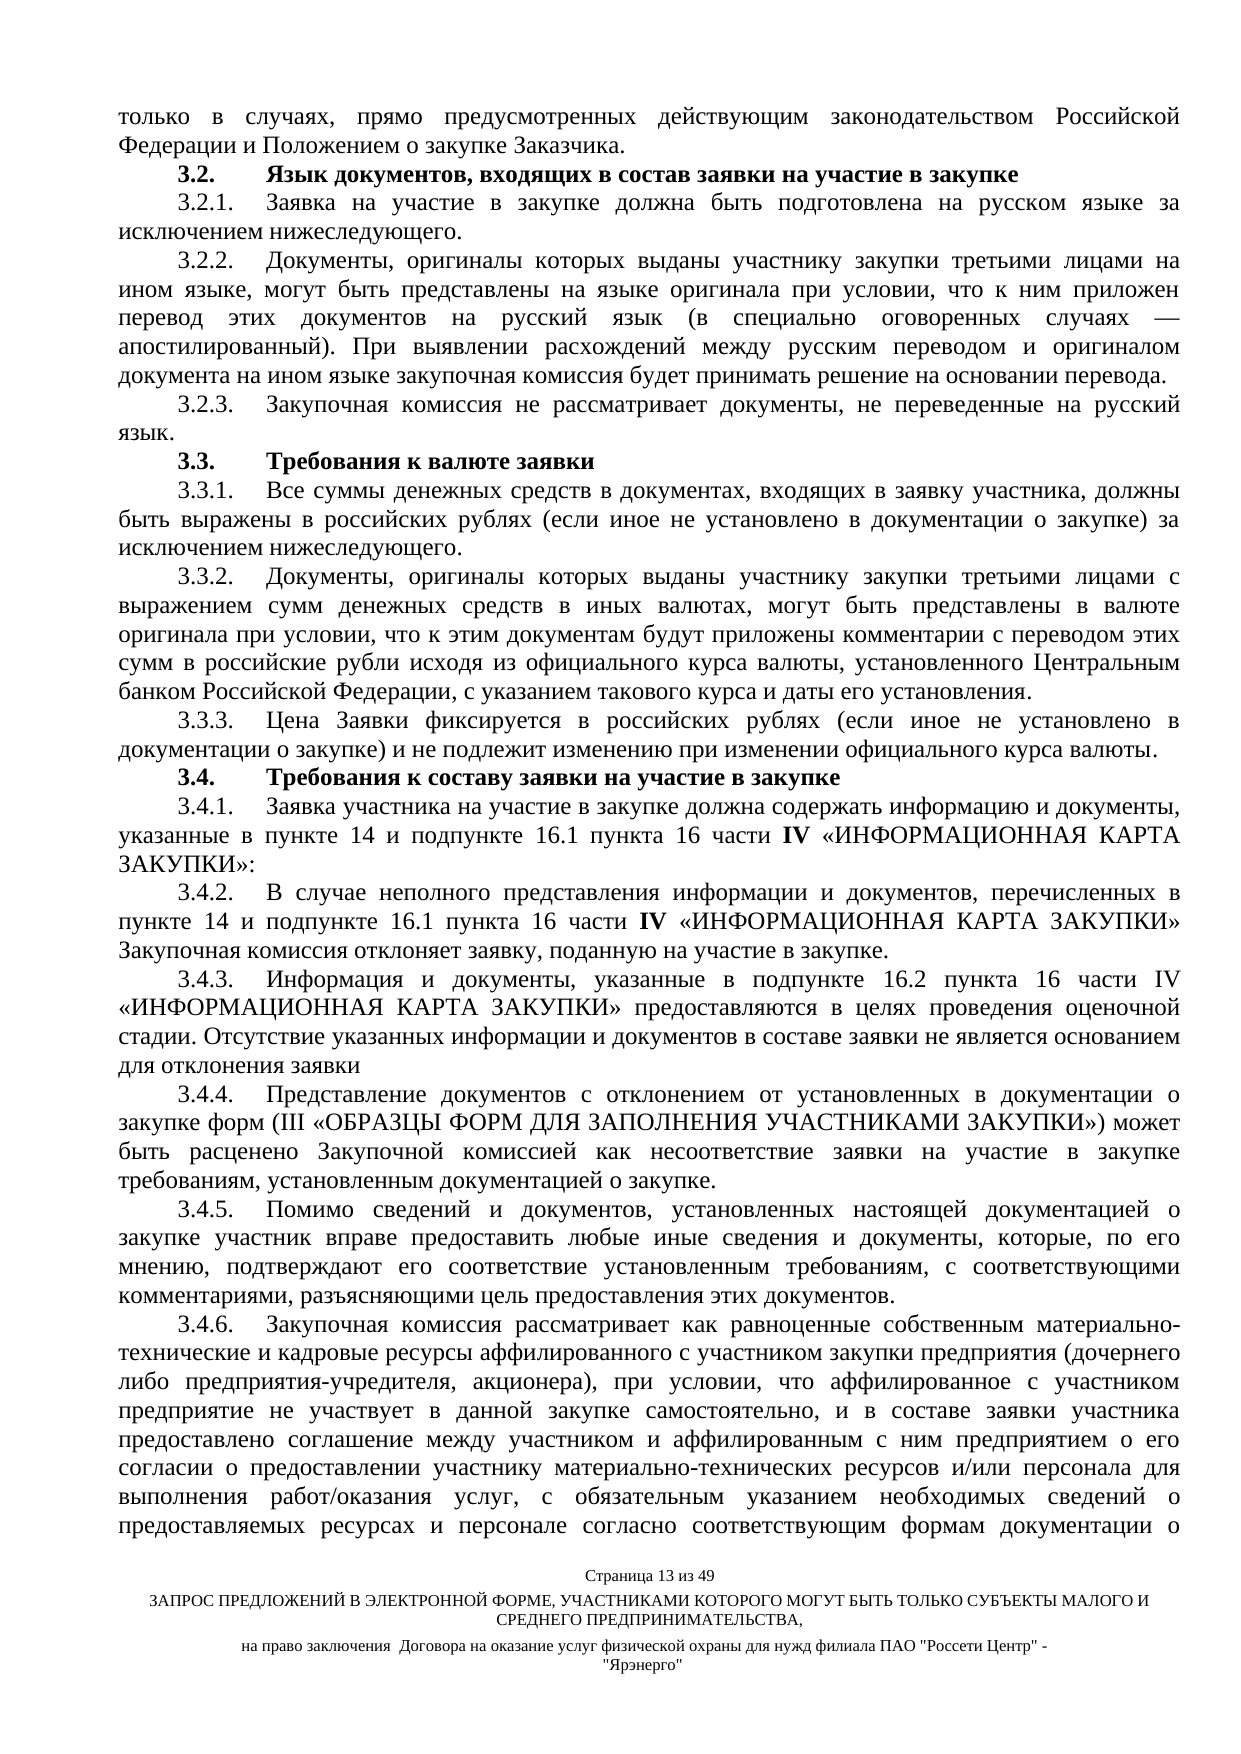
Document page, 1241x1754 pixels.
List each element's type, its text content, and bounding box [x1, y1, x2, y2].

subtitle Информация и документы, указанные в подпункте 16.2 пункта 16 части IV «ИНФОРМАЦИОННАЯ КАРТА ЗАКУПКИ» предоставляются в целях проведения оценочной стадии. Отсутствие указанных информации и документов в составе заявки не является основанием для отклонения заявки [118, 964, 1181, 1079]
subtitle Документы, оригиналы которых выданы участнику закупки третьими лицами с выражением сумм денежных средств в иных валютах, могут быть представлены в валюте оригинала при условии, что к этим документам будут приложены комментарии с переводом этих сумм в российские рубли исходя из официального курса валюты, установленного Центральным банком Российской Федерации, с указанием такового курса и даты его установления. [118, 561, 1181, 705]
subtitle Язык документов, входящих в состав заявки на участие в закупке [118, 159, 1181, 187]
subtitle Цена Заявки фиксируется в российских рублях (если иное не установлено в документации о закупке) и не подлежит изменению при изменении официального курса валюты. [118, 705, 1181, 762]
subtitle Заявка на участие в закупке должна быть подготовлена на русском языке за исключением нижеследующего. [118, 187, 1181, 245]
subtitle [118, 101, 1181, 159]
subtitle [118, 1309, 1181, 1539]
subtitle Помимо сведений и документов, установленных настоящей документацией о закупке участник вправе предоставить любые иные сведения и документы, которые, по его мнению, подтверждают его соответствие установленным требованиям, с соответствующими комментариями, разъясняющими цель предоставления этих документов. [118, 1194, 1181, 1309]
subtitle Закупочная комиссия не рассматривает документы, не переведенные на русский язык. [118, 389, 1181, 446]
subtitle Требования к составу заявки на участие в закупке [118, 762, 1181, 791]
subtitle Требования к валюте заявки [118, 446, 1181, 475]
subtitle Представление документов с отклонением от установленных в документации о закупке форм (III «ОБРАЗЦЫ ФОРМ ДЛЯ ЗАПОЛНЕНИЯ УЧАСТНИКАМИ ЗАКУПКИ») может быть расценено Закупочной комиссией как несоответствие заявки на участие в закупке требованиям, установленным документацией о закупке. [118, 1079, 1181, 1194]
subtitle Заявка участника на участие в закупке должна содержать информацию и документы, указанные в пункте 14 и подпункте 16.1 пункта 16 части IV «ИНФОРМАЦИОННАЯ КАРТА ЗАКУПКИ»: [118, 791, 1181, 877]
subtitle В случае неполного представления информации и документов, перечисленных в пункте 14 и подпункте 16.1 пункта 16 части IV «ИНФОРМАЦИОННАЯ КАРТА ЗАКУПКИ» Закупочная комиссия отклоняет заявку, поданную на участие в закупке. [118, 877, 1181, 964]
subtitle Все суммы денежных средств в документах, входящих в заявку участника, должны быть выражены в российских рублях (если иное не установлено в документации о закупке) за исключением нижеследующего. [118, 475, 1181, 561]
subtitle Документы, оригиналы которых выданы участнику закупки третьими лицами на ином языке, могут быть представлены на языке оригинала при условии, что к ним приложен перевод этих документов на русский язык (в специально оговоренных случаях — апостилированный). При выявлении расхождений между русским переводом и оригиналом документа на ином языке закупочная комиссия будет принимать решение на основании перевода. [118, 245, 1181, 389]
